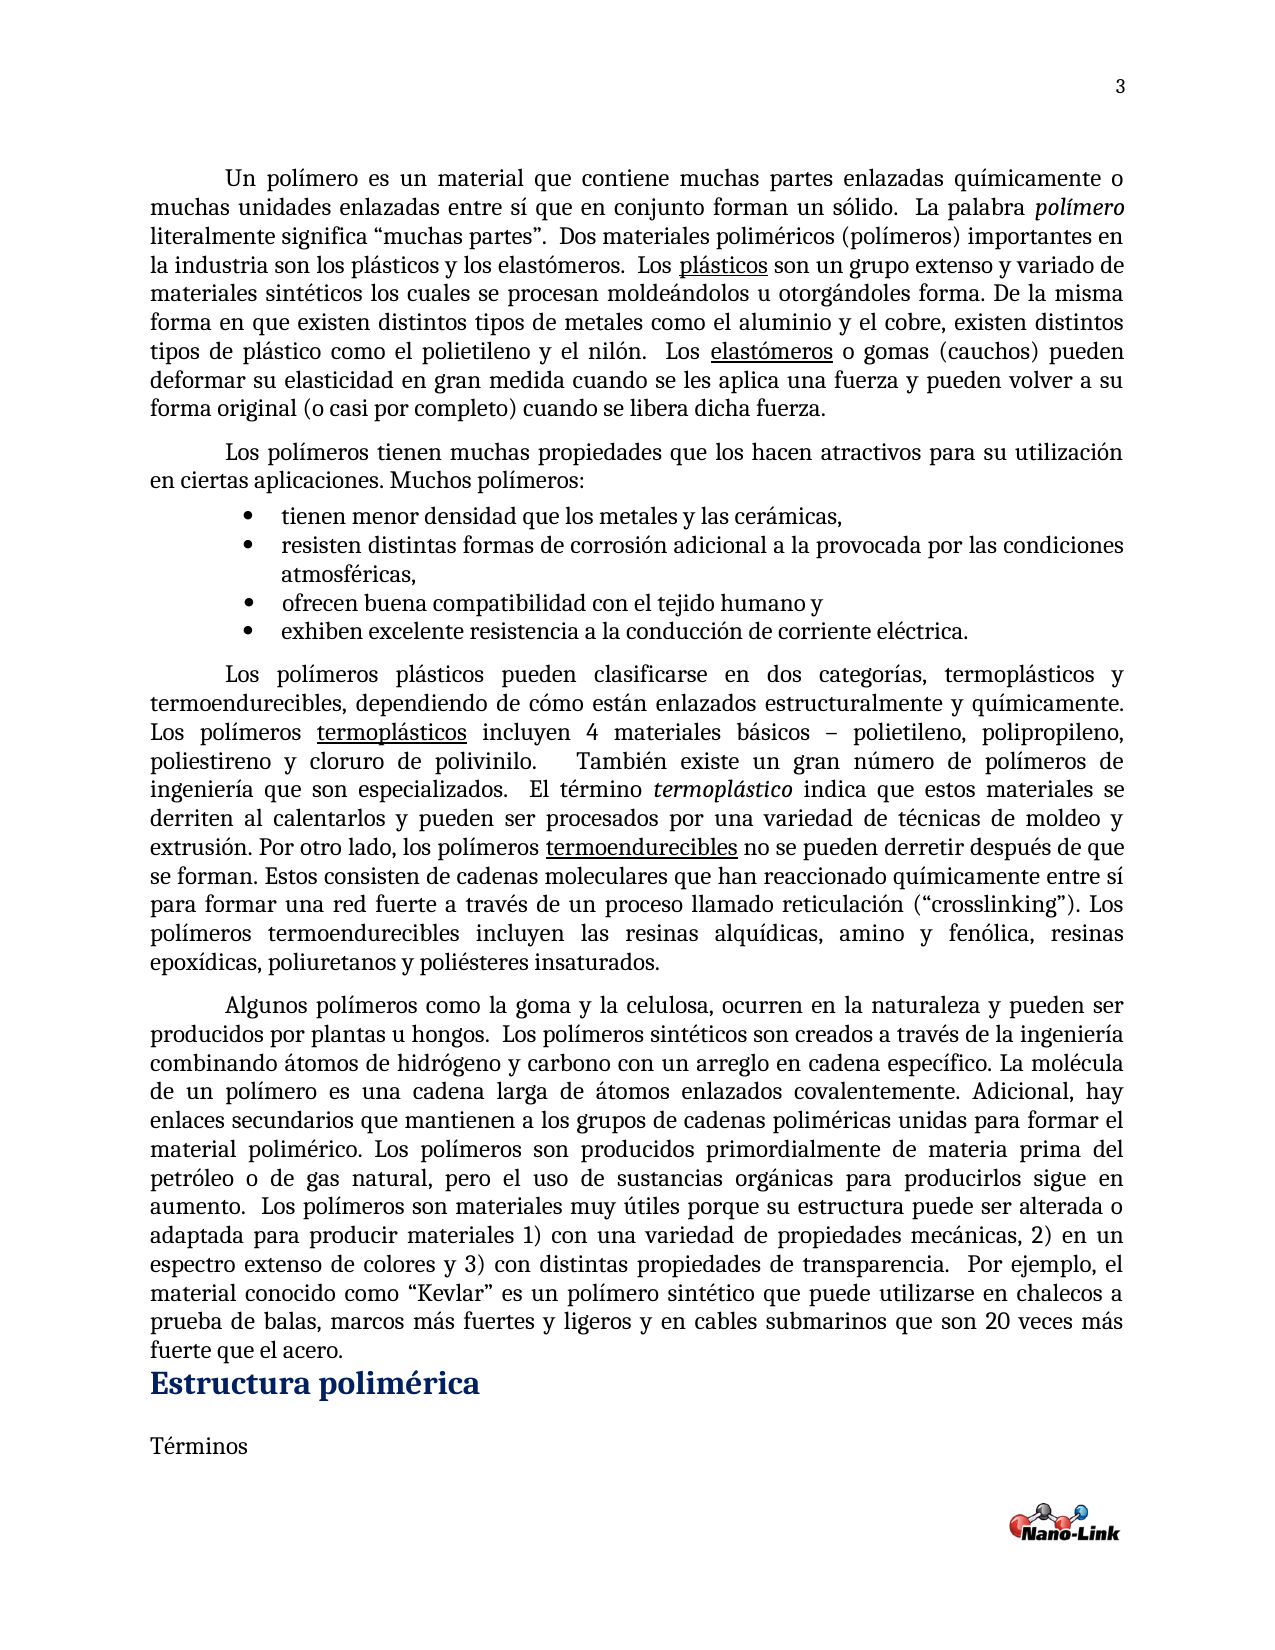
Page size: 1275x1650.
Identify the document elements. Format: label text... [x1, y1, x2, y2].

text Algunos polímeros como la goma y la celulosa, ocurren en la naturaleza y pueden ser producidos por plantas u hongos. Los polímeros sintéticos son creados a través de la ingeniería combinando átomos de hidrógeno y carbono con un arreglo en cadena específico. La molécula de un polímero es una cadena larga de átomos enlazados covalentemente. Adicional, hay enlaces secundarios que mantienen a los grupos de cadenas poliméricas unidas para formar el material polimérico. Los polímeros son producidos primordialmente de materia prima del petróleo o de gas natural, pero el uso de sustancias orgánicas para producirlos sigue en aumento. Los polímeros son materiales muy útiles porque su estructura puede ser alterada o adaptada para producir materiales 1) con una variedad de propiedades mecánicas, 2) en un espectro extenso de colores y 3) con distintas propiedades de transparencia. Por ejemplo, el material conocido como “Kevlar” es un polímero sintético que puede utilizarse en chalecos a prueba de balas, marcos más fuertes y ligeros y en cables submarinos que son 20 veces más fuerte que el acero. [150, 991, 1125, 1365]
picture [1007, 1497, 1125, 1547]
list exhiben excelente resistencia a la conducción de corriente eléctrica. [244, 617, 1125, 646]
list ofrecen buena compatibilidad con el tejido humano y [244, 588, 1125, 617]
text Términos [150, 1432, 1125, 1461]
list resisten distintas formas de corrosión adicional a la provocada por las condiciones atmosféricas, [244, 531, 1125, 588]
text Un polímero es un material que contiene muchas partes enlazadas químicamente o muchas unidades enlazadas entre sí que en conjunto forman un sólido. La palabra polímero literalmente significa “muchas partes”. Dos materiales poliméricos (polímeros) importantes en la industria son los plásticos y los elastómeros. Los plásticos son un grupo extenso y variado de materiales sintéticos los cuales se procesan moldeándolos u otorgándoles forma. De la misma forma en que existen distintos tipos de metales como el aluminio y el cobre, existen distintos tipos de plástico como el polietileno y el nilón. Los elastómeros o gomas (cauchos) pueden deformar su elasticidad en gran medida cuando se les aplica una fuerza y pueden volver a su forma original (o casi por completo) cuando se libera dicha fuerza. [150, 164, 1125, 423]
text Los polímeros plásticos pueden clasificarse en dos categorías, termoplásticos y termoendurecibles, dependiendo de cómo están enlazados estructuralmente y químicamente. Los polímeros termoplásticos incluyen 4 materiales básicos – polietileno, polipropileno, poliestireno y cloruro de polivinilo. También existe un gran número de polímeros de ingeniería que son especializados. El término termoplástico indica que estos materiales se derriten al calentarlos y pueden ser procesados por una variedad de técnicas de moldeo y extrusión. Por otro lado, los polímeros termoendurecibles no se pueden derretir después de que se forman. Estos consisten de cadenas moleculares que han reaccionado químicamente entre sí para formar una red fuerte a través de un proceso llamado reticulación (“crosslinking”). Los polímeros termoendurecibles incluyen las resinas alquídicas, amino y fenólica, resinas epoxídicas, poliuretanos y poliésteres insaturados. [150, 660, 1125, 977]
list tienen menor densidad que los metales y las cerámicas, [244, 502, 1125, 531]
text Los polímeros tienen muchas propiedades que los hacen atractivos para su utilización en ciertas aplicaciones. Muchos polímeros: [150, 437, 1125, 495]
text Estructura polimérica [150, 1365, 1125, 1403]
